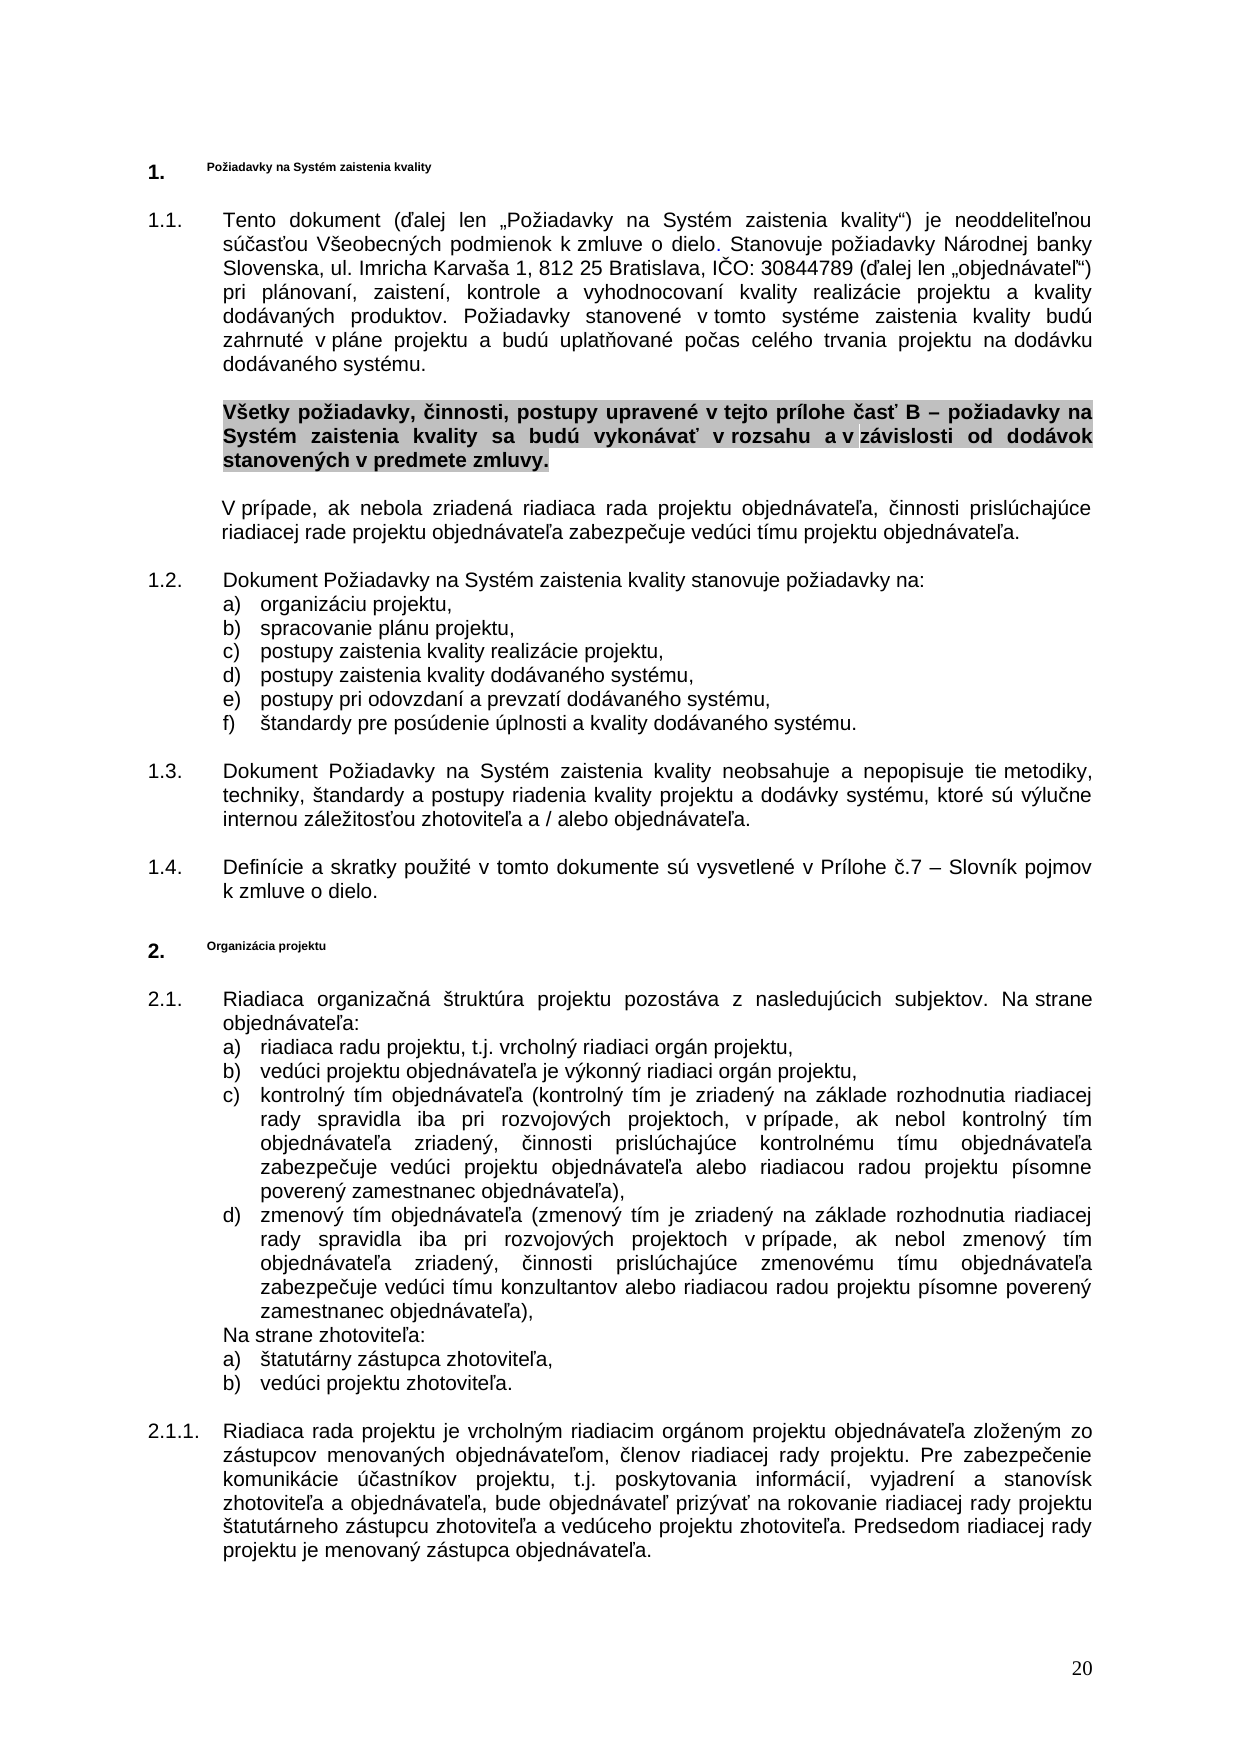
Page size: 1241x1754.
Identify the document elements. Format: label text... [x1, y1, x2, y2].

list postupy zaistenia kvality realizácie projektu, [223, 639, 1093, 663]
list vedúci projektu objednávateľa je výkonný riadiaci orgán projektu, [223, 1059, 1093, 1083]
subtitle Požiadavky na Systém zaistenia kvality [148, 160, 1093, 184]
subtitle Organizácia projektu [148, 939, 1093, 963]
list Dokument Požiadavky na Systém zaistenia kvality neobsahuje a nepopisuje tie metodiky, techniky, štandardy a postupy riadenia kvality projektu a dodávky systému, ktoré sú výlučne internou záležitosťou zhotoviteľa a / alebo objednávateľa. [148, 759, 1093, 831]
list zmenový tím objednávateľa (zmenový tím je zriadený na základe rozhodnutia riadiacej rady spravidla iba pri rozvojových projektoch v prípade, ak nebol zmenový tím objednávateľa zriadený, činnosti prislúchajúce zmenovému tímu objednávateľa zabezpečuje vedúci tímu konzultantov alebo riadiacou radou projektu písomne poverený zamestnanec objednávateľa), [223, 1203, 1093, 1323]
list vedúci projektu zhotoviteľa. [223, 1371, 1093, 1394]
text Na strane zhotoviteľa: [223, 1323, 1093, 1347]
list Riadiaca rada projektu je vrcholným riadiacim orgánom projektu objednávateľa zloženým zo zástupcov menovaných objednávateľom, členov riadiacej rady projektu. Pre zabezpečenie komunikácie účastníkov projektu, t.j. poskytovania informácií, vyjadrení a stanovísk zhotoviteľa a objednávateľa, bude objednávateľ prizývať na rokovanie riadiacej rady projektu štatutárneho zástupcu zhotoviteľa a vedúceho projektu zhotoviteľa. Predsedom riadiacej rady projektu je menovaný zástupca objednávateľa. [148, 1418, 1093, 1562]
list postupy pri odovzdaní a prevzatí dodávaného systému, [223, 687, 1093, 711]
list spracovanie plánu projektu, [223, 615, 1093, 639]
list štatutárny zástupca zhotoviteľa, [223, 1347, 1093, 1371]
list organizáciu projektu, [223, 591, 1093, 615]
list Tento dokument (ďalej len „Požiadavky na Systém zaistenia kvality“) je neoddeliteľnou súčasťou Všeobecných podmienok k zmluve o dielo. Stanovuje požiadavky Národnej banky Slovenska, ul. Imricha Karvaša 1, 812 25 Bratislava, IČO: 30844789 (ďalej len „objednávateľ“) pri plánovaní, zaistení, kontrole a vyhodnocovaní kvality realizácie projektu a kvality dodávaných produktov. Požiadavky stanovené v tomto systéme zaistenia kvality budú zahrnuté v pláne projektu a budú uplatňované počas celého trvania projektu na dodávku dodávaného systému. [148, 208, 1093, 376]
list Dokument Požiadavky na Systém zaistenia kvality stanovuje požiadavky na: [148, 567, 1093, 591]
text V prípade, ak nebola zriadená riadiaca rada projektu objednávateľa, činnosti prislúchajúce riadiacej rade projektu objednávateľa zabezpečuje vedúci tímu projektu objednávateľa. [221, 496, 1093, 543]
list riadiaca radu projektu, t.j. vrcholný riadiaci orgán projektu, [223, 1035, 1093, 1059]
list postupy zaistenia kvality dodávaného systému, [223, 663, 1093, 687]
list Definície a skratky použité v tomto dokumente sú vysvetlené v Prílohe č.7 – Slovník pojmov k zmluve o dielo. [148, 855, 1093, 903]
text Všetky požiadavky, činnosti, postupy upravené v tejto prílohe časť B – požiadavky na Systém zaistenia kvality sa budú vykonávať v rozsahu a v závislosti od dodávok stanovených v predmete zmluvy. [549, 424, 1093, 472]
list štandardy pre posúdenie úplnosti a kvality dodávaného systému. [223, 711, 1093, 735]
list kontrolný tím objednávateľa (kontrolný tím je zriadený na základe rozhodnutia riadiacej rady spravidla iba pri rozvojových projektoch, v prípade, ak nebol kontrolný tím objednávateľa zriadený, činnosti prislúchajúce kontrolnému tímu objednávateľa zabezpečuje vedúci projektu objednávateľa alebo riadiacou radou projektu písomne poverený zamestnanec objednávateľa), [223, 1083, 1093, 1203]
list Riadiaca organizačná štruktúra projektu pozostáva z nasledujúcich subjektov. Na strane objednávateľa: [148, 987, 1093, 1035]
